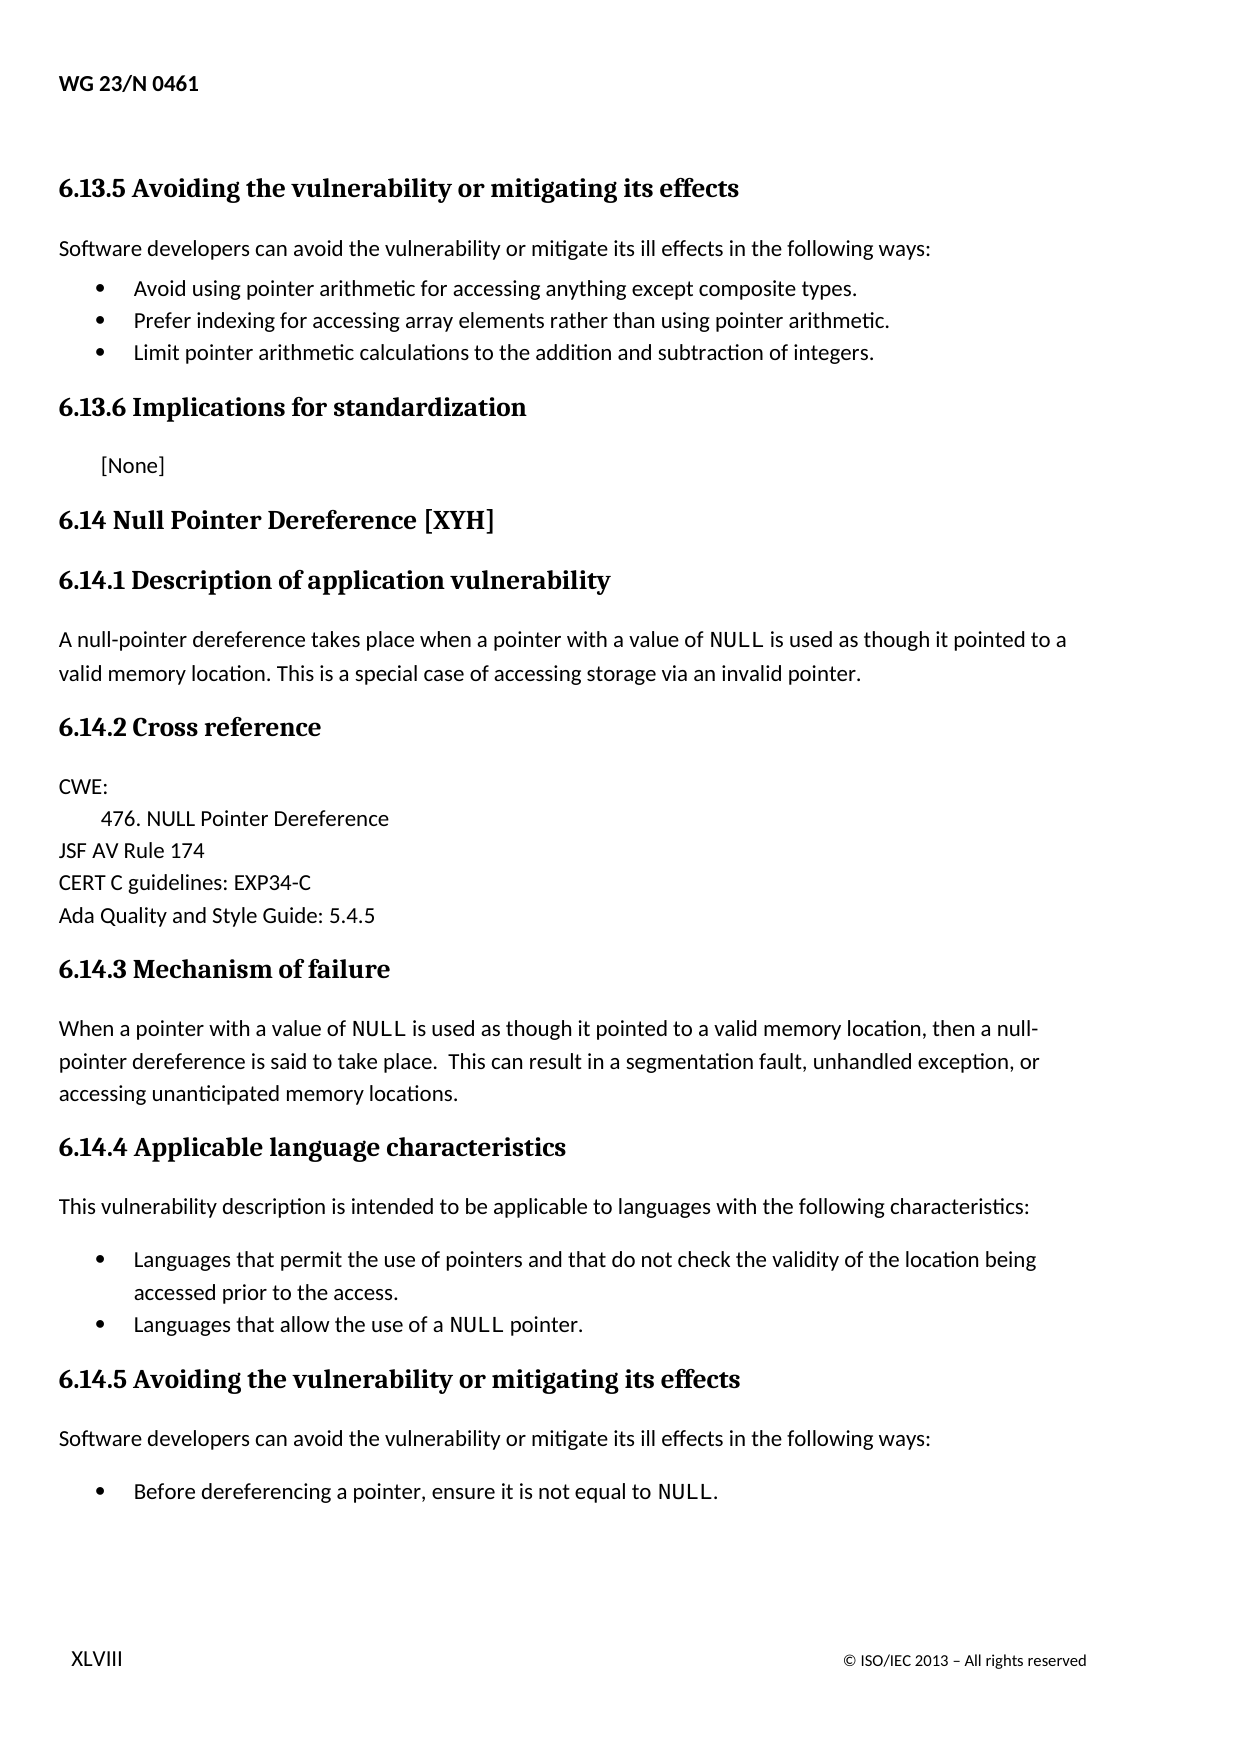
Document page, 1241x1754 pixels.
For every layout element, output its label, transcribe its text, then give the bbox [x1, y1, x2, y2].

list Avoid using pointer arithmetic for accessing anything except composite types. [96, 274, 1099, 302]
subtitle 6.14.4 Applicable language characteristics [58, 1132, 1099, 1163]
text When a pointer with a value of NULL is used as though it pointed to a valid memory location, then a null-pointer dereference is said to take place. This can result in a segmentation fault, unhandled exception, or accessing unanticipated memory locations. [58, 1014, 1099, 1107]
subtitle 6.14.2 Cross reference [58, 712, 1099, 743]
subtitle 6.14.5 Avoiding the vulnerability or mitigating its effects [58, 1364, 1099, 1395]
list Prefer indexing for accessing array elements rather than using pointer arithmetic. [96, 306, 1099, 334]
list Languages that permit the use of pointers and that do not check the validity of the location being accessed prior to the access. [96, 1246, 1099, 1306]
text Ada Quality and Style Guide: 5.4.5 [58, 901, 1099, 929]
subtitle 6.13.5 Avoiding the vulnerability or mitigating its effects [58, 173, 1099, 205]
text This vulnerability description is intended to be applicable to languages with the following characteristics: [58, 1192, 1099, 1221]
text Software developers can avoid the vulnerability or mitigate its ill effects in the following ways: [58, 234, 1099, 262]
list Languages that allow the use of a NULL pointer. [96, 1310, 1099, 1339]
text 476. NULL Pointer Dereference [101, 804, 1099, 832]
subtitle 6.14.3 Mechanism of failure [58, 954, 1099, 985]
text [None] [58, 452, 1099, 480]
subtitle 6.13.6 Implications for standardization [58, 392, 1099, 423]
text Software developers can avoid the vulnerability or mitigate its ill effects in the following ways: [58, 1424, 1099, 1452]
text CERT C guidelines: EXP34-C [58, 868, 1099, 897]
list Before dereferencing a pointer, ensure it is not equal to NULL. [96, 1477, 1099, 1507]
text A null-pointer dereference takes place when a pointer with a value of NULL is used as though it pointed to a valid memory location. This is a special case of accessing storage via an invalid pointer. [58, 626, 1099, 687]
text CWE: [58, 772, 1099, 800]
text JSF AV Rule 174 [58, 836, 1099, 864]
subtitle 6.14 Null Pointer Dereference [XYH] [58, 505, 1099, 536]
list Limit pointer arithmetic calculations to the addition and subtraction of integers. [96, 338, 1099, 367]
subtitle 6.14.1 Description of application vulnerability [58, 565, 1099, 597]
